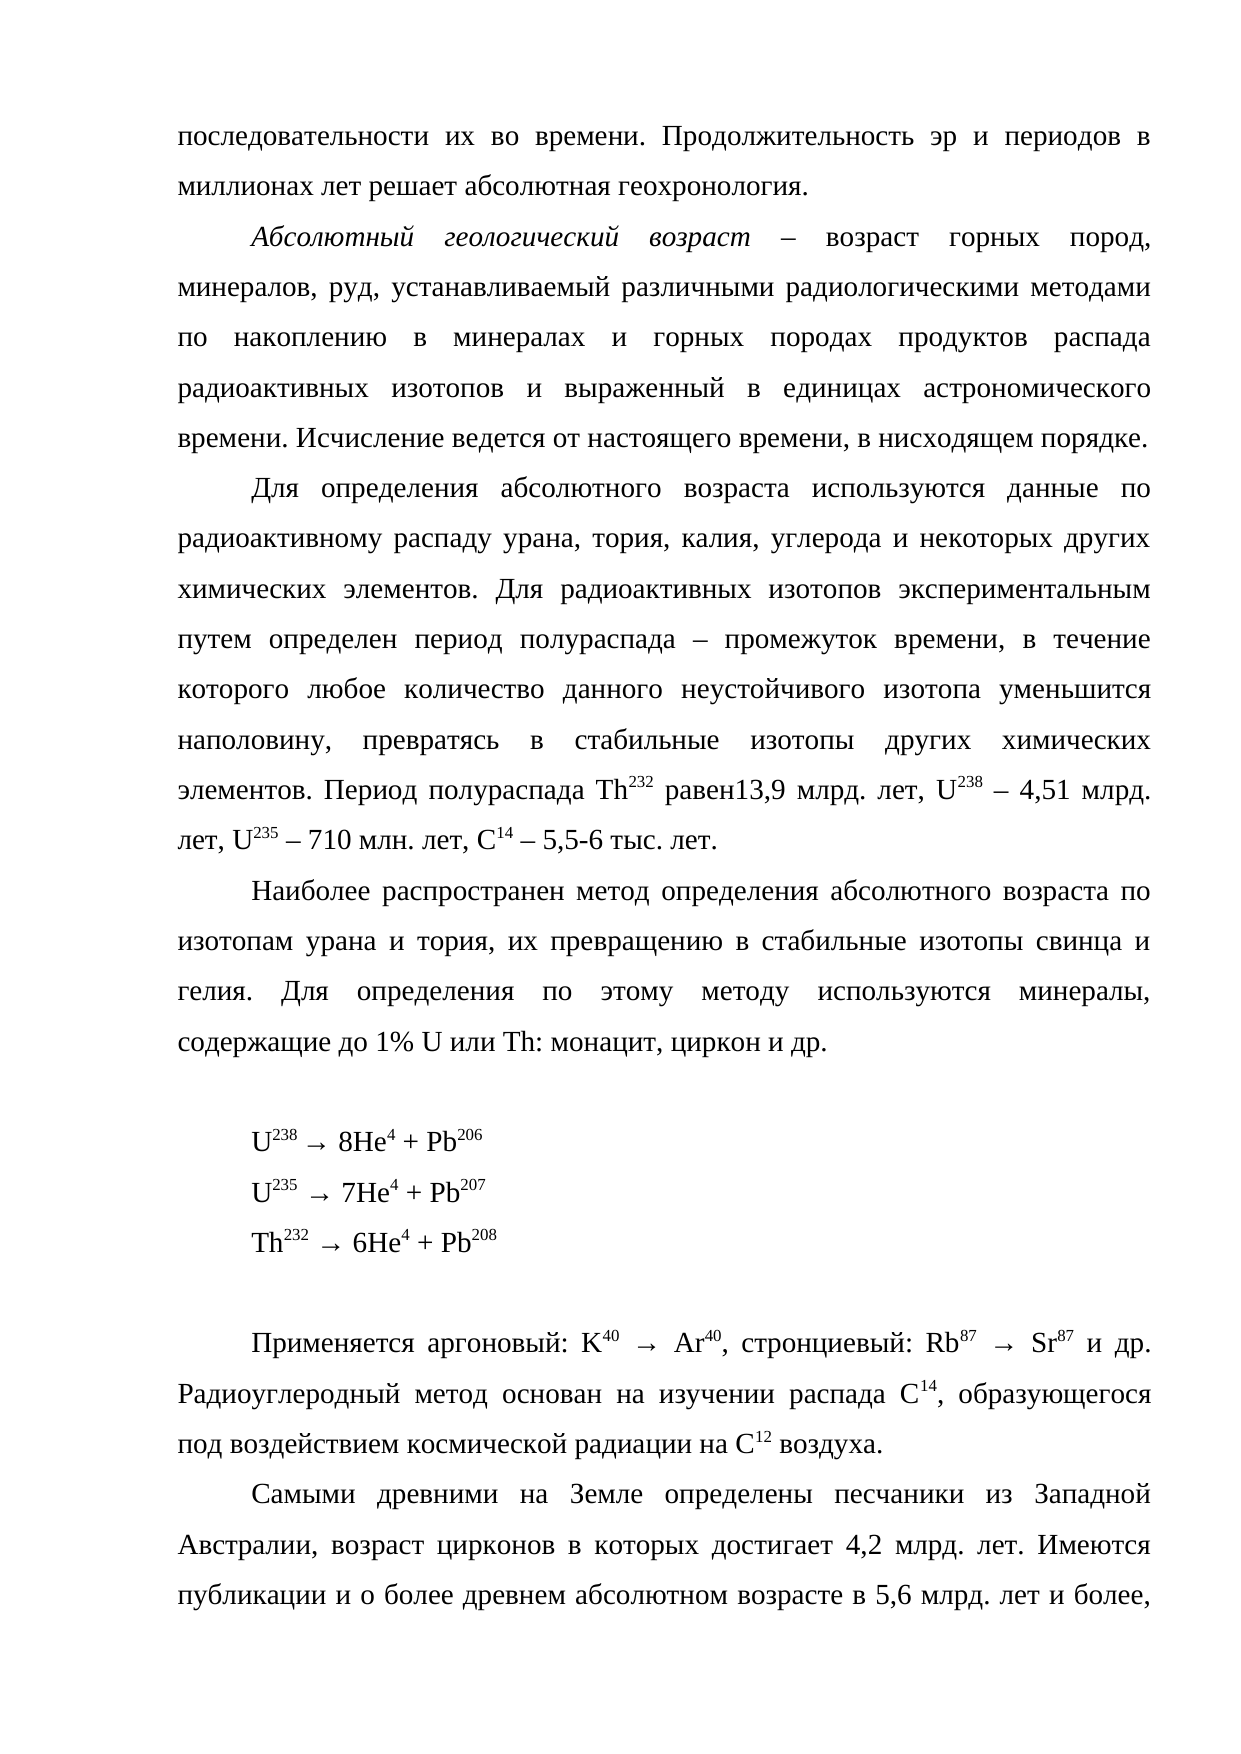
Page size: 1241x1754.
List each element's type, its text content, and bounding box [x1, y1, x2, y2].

text Абсолютный геологический возраст – возраст горных пород, минералов, руд, устанавливаемый различными радиологическими методами по накоплению в минералах и горных породах продуктов распада радиоактивных изотопов и выраженный в единицах астрономического времени. Исчисление ведется от настоящего времени, в нисходящем порядке. [177, 219, 1152, 453]
text Th232 → 6He4 + Pb208 [177, 1225, 1152, 1258]
text U238 → 8He4 + Pb206 [177, 1124, 1152, 1158]
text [177, 118, 1152, 202]
text Для определения абсолютного возраста используются данные по радиоактивному распаду урана, тория, калия, углерода и некоторых других химических элементов. Для радиоактивных изотопов экспериментальным путем определен период полураспада – промежуток времени, в течение которого любое количество данного неустойчивого изотопа уменьшится наполовину, превратясь в стабильные изотопы других химических элементов. Период полураспада Th232 равен13,9 млрд. лет, U238 – 4,51 млрд. лет, U235 – 710 млн. лет, C14 – 5,5-6 тыс. лет. [177, 470, 1152, 856]
text U235 → 7He4 + Pb207 [177, 1175, 1152, 1208]
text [177, 1477, 1152, 1611]
text Применяется аргоновый: K40 → Ar40, стронциевый: Rb87 → Sr87 и др. Радиоуглеродный метод основан на изучении распада С14, образующегося под воздействием космической радиации на С12 воздуха. [177, 1326, 1152, 1460]
text Наиболее распространен метод определения абсолютного возраста по изотопам урана и тория, их превращению в стабильные изотопы свинца и гелия. Для определения по этому методу используются минералы, содержащие до 1% U или Th: монацит, циркон и др. [177, 873, 1152, 1057]
